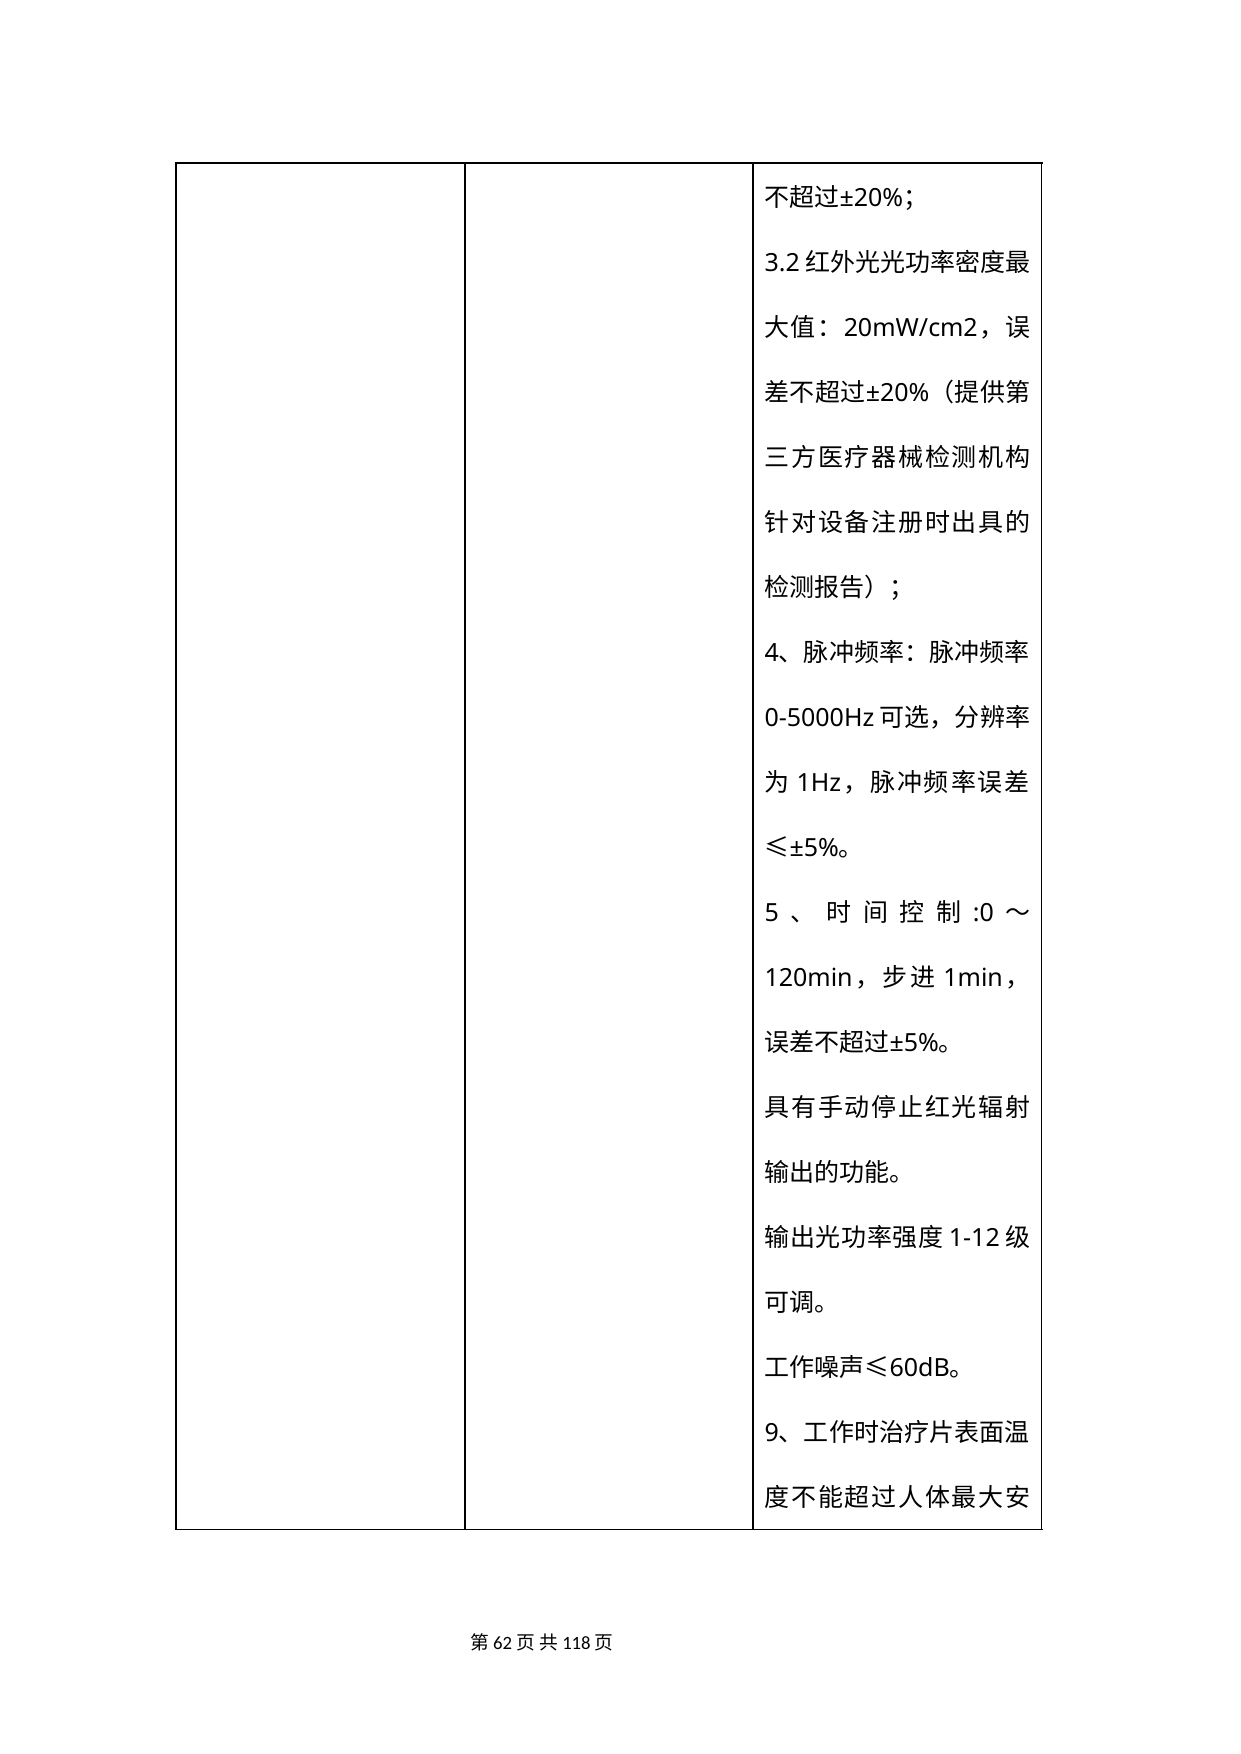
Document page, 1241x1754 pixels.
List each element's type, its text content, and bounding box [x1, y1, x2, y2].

table_cell 1 [177, 164, 464, 1528]
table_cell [754, 164, 1041, 1528]
table_cell [466, 164, 752, 1528]
